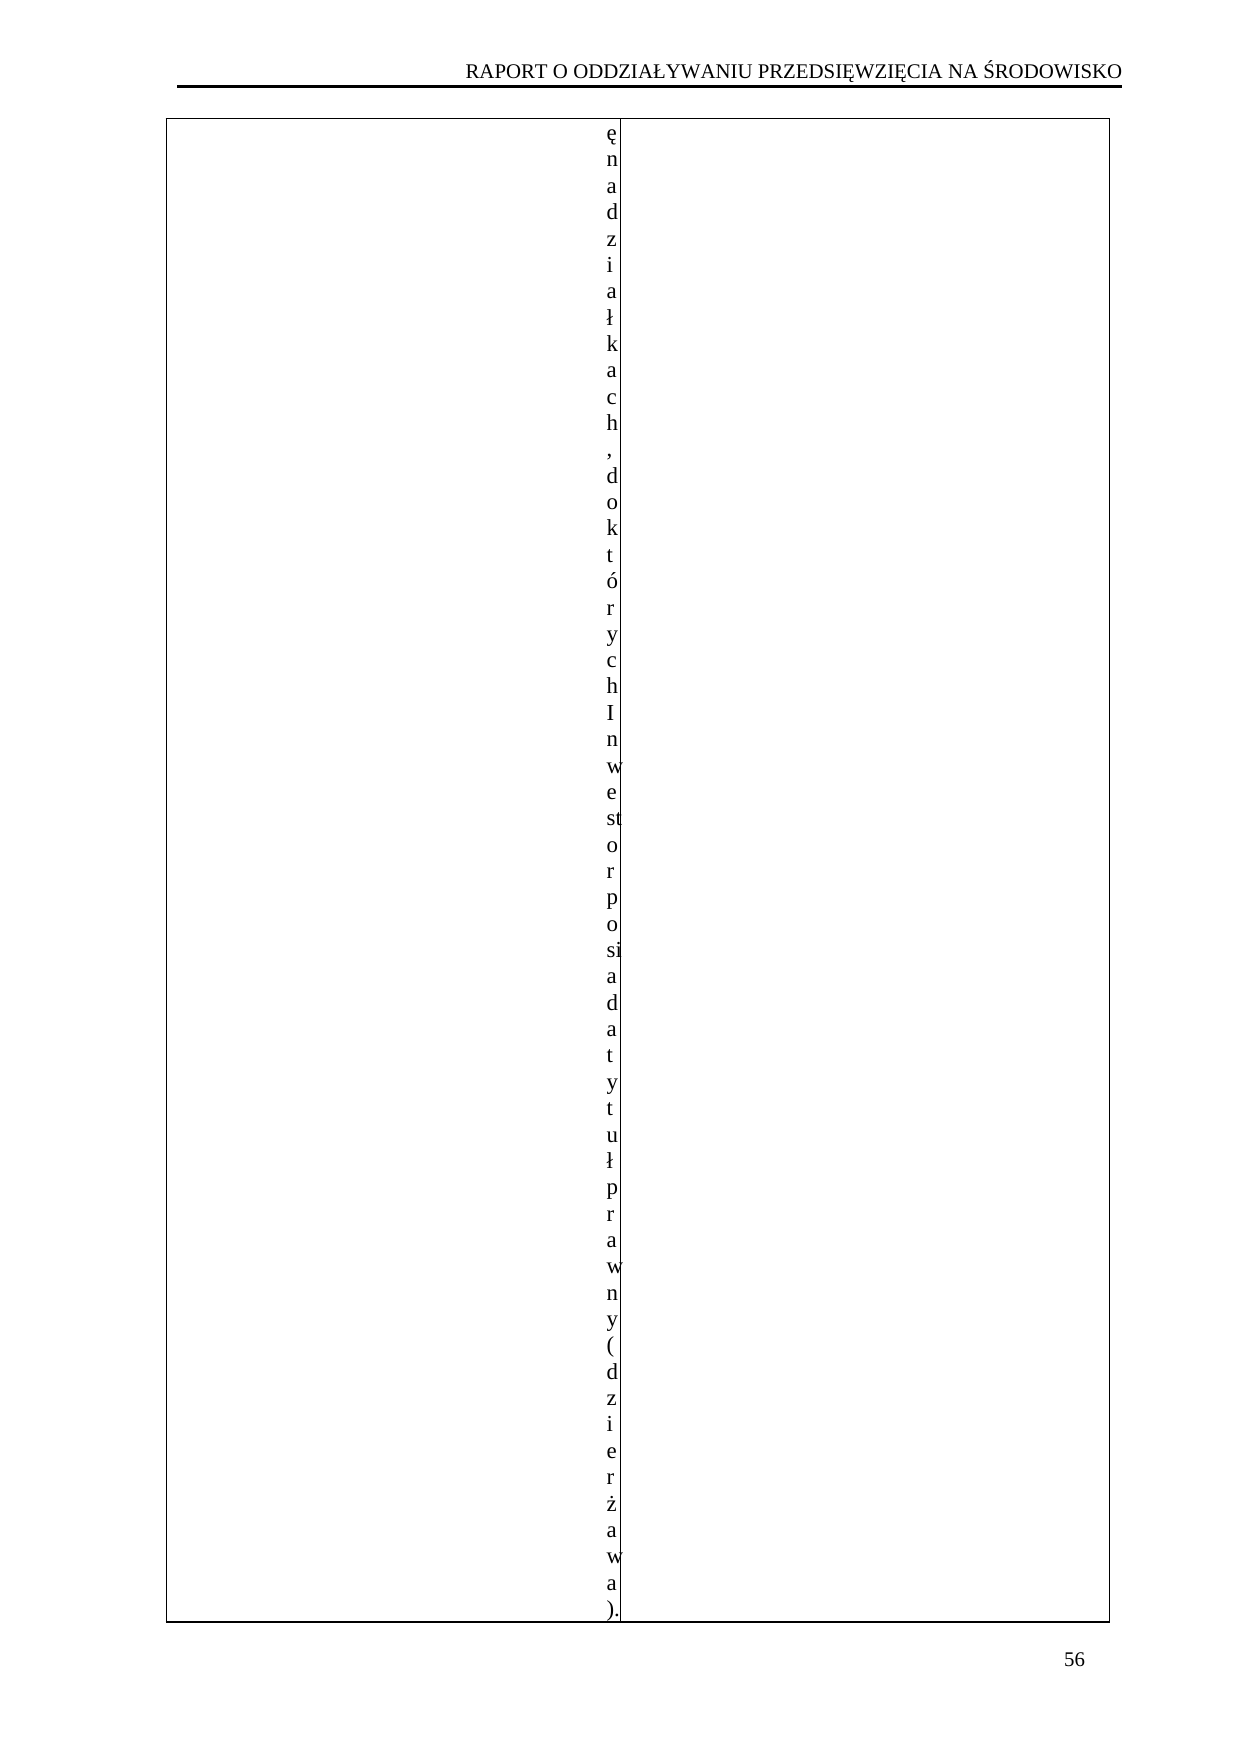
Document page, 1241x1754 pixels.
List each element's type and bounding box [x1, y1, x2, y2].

table_cell [167, 119, 620, 1621]
table_cell [621, 119, 1109, 1621]
